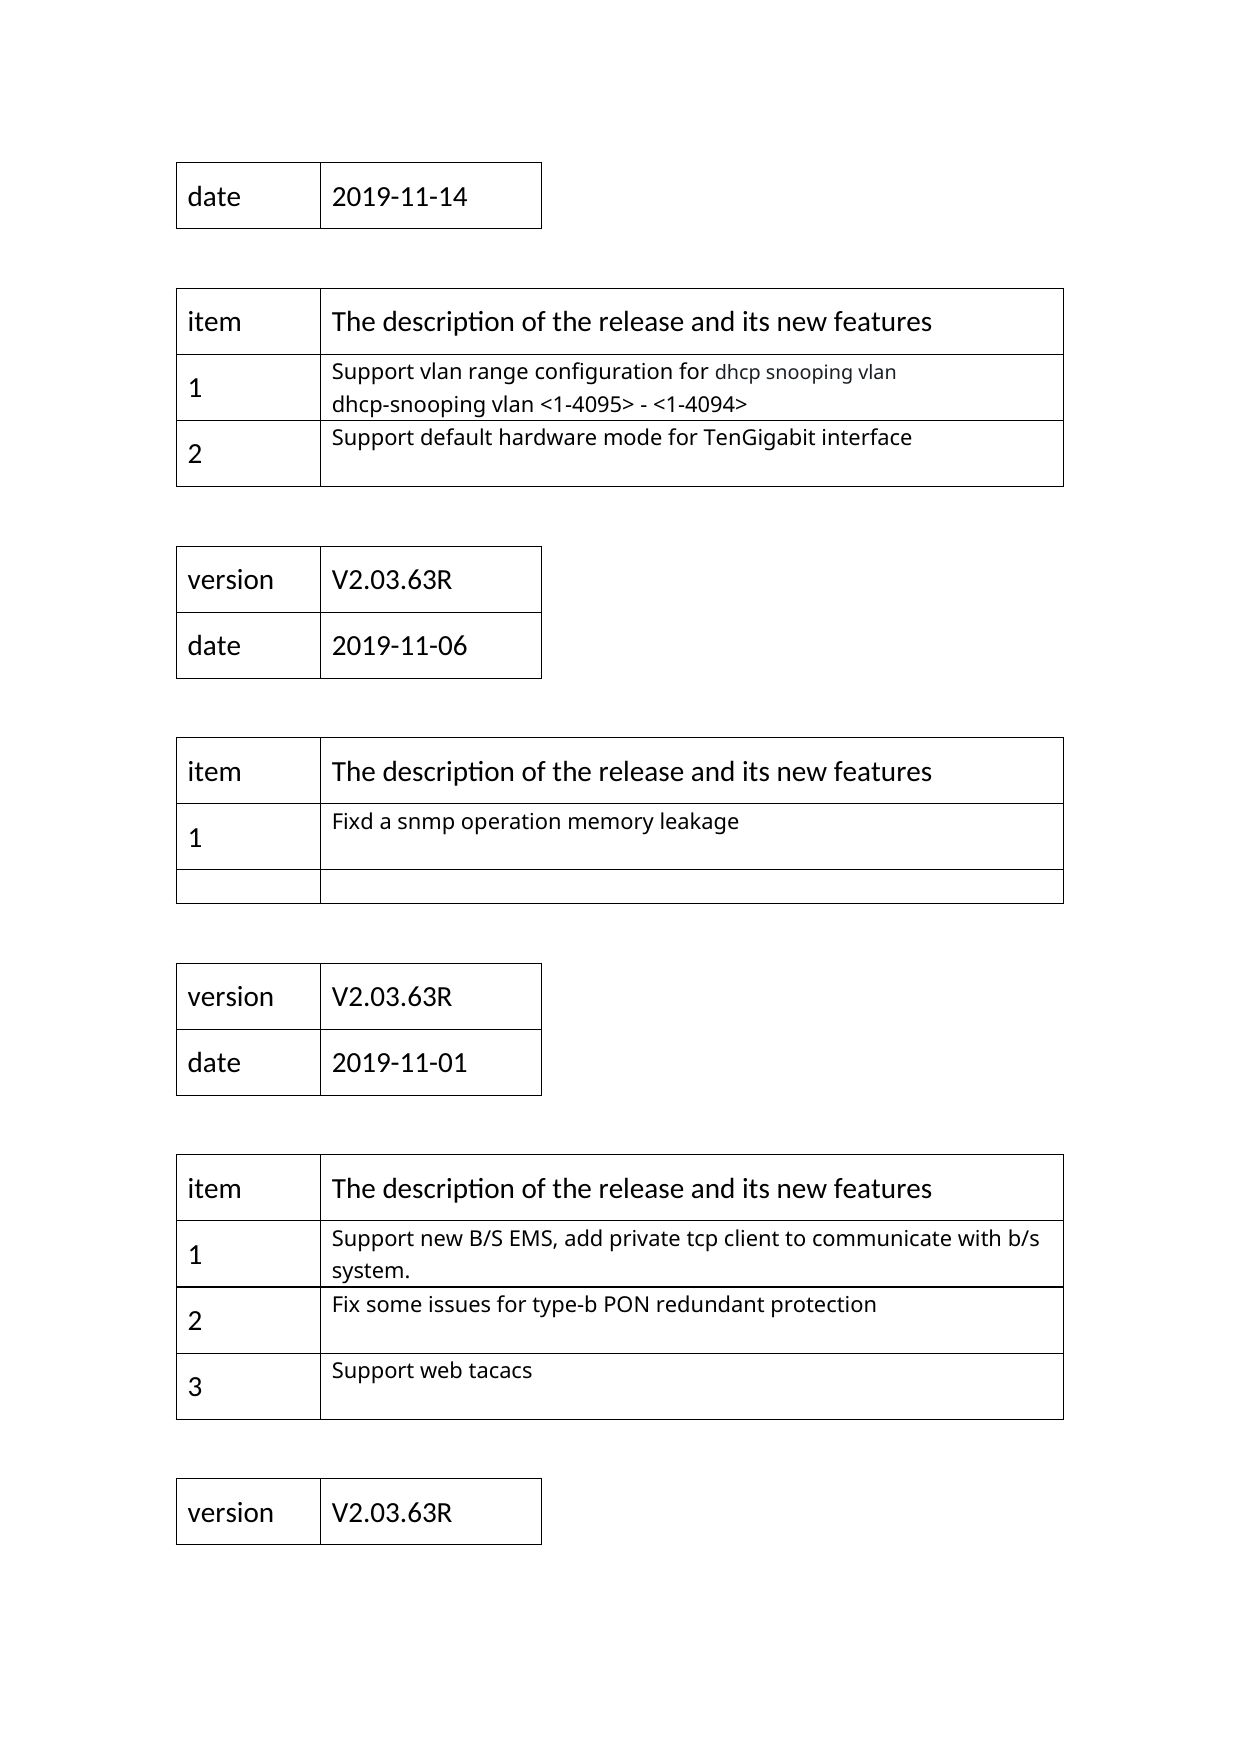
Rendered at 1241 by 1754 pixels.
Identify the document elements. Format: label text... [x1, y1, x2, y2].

table_header V2.03.63R [321, 547, 541, 612]
table_header item [177, 1155, 320, 1220]
table_cell 2 [177, 421, 320, 486]
table_header item [177, 738, 320, 803]
table_header The description of the release and its new features [321, 738, 1063, 803]
table_cell Support web tacacs [321, 1354, 1063, 1418]
table_cell 3 [177, 1354, 320, 1418]
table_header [321, 289, 1063, 354]
table_header version [177, 964, 320, 1029]
table_cell date [177, 163, 320, 228]
table_header The description of the release and its new features [321, 1155, 1063, 1220]
table_cell 2019-11-01 [321, 1030, 541, 1095]
table_header V2.03.63R [321, 964, 541, 1029]
table_cell 2019-11-14 [321, 163, 541, 228]
table_cell 2019-11-06 [321, 613, 541, 678]
table_cell Fix some issues for type-b PON redundant protection [321, 1288, 1063, 1352]
table_cell 1 [177, 1221, 320, 1286]
table_cell date [177, 1030, 320, 1095]
table_header version [177, 1479, 320, 1544]
table_header V2.03.63R [321, 1479, 541, 1544]
table_cell Support vlan range configuration for dhcp snooping vlan dhcp-snooping vlan <1-4095> - <1-4094> [321, 355, 1063, 420]
table_cell Support new B/S EMS, add private tcp client to communicate with b/s system. [321, 1221, 1063, 1286]
table_header item [177, 289, 320, 354]
table_cell Support default hardware mode for TenGigabit interface [321, 421, 1063, 486]
table_cell 1 [177, 355, 320, 420]
table_cell [321, 870, 1063, 903]
table_cell 2 [177, 1288, 320, 1352]
table_cell Fixd a snmp operation memory leakage [321, 804, 1063, 869]
table_cell 1 [177, 804, 320, 869]
table_cell date [177, 613, 320, 678]
table_header version [177, 547, 320, 612]
table_cell [177, 870, 320, 903]
